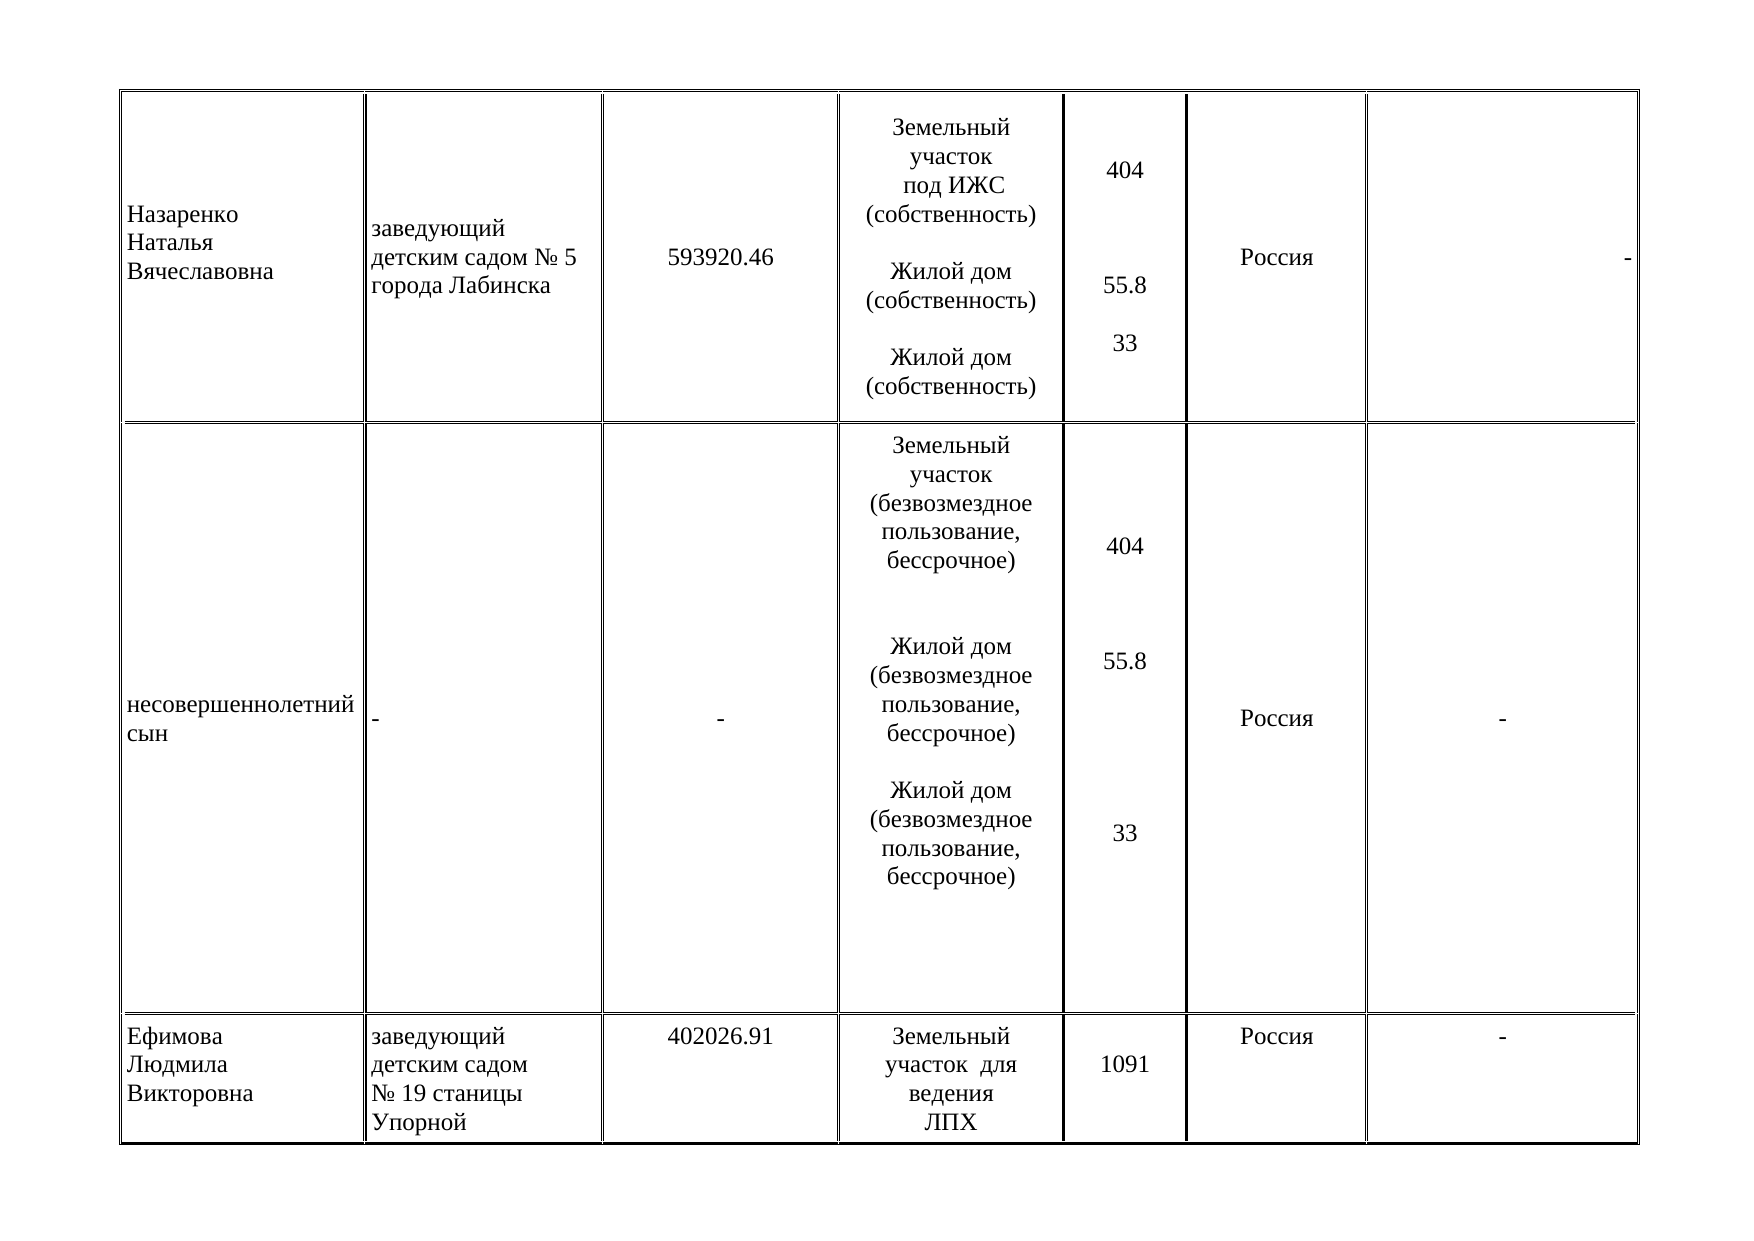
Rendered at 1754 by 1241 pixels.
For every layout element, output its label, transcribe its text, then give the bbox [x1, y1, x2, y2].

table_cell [122, 1011, 365, 1142]
table_cell - [1367, 1011, 1637, 1142]
table_cell - [1367, 92, 1637, 421]
table_cell Россия [1186, 92, 1367, 421]
table_cell Россия [1188, 424, 1365, 1011]
table_cell Земельный участок (безвозмездное пользование, бессрочное) Жилой дом (безвозмездное пользование, бессрочное) Жилой дом (безвозмездное пользование, бессрочное) [840, 424, 1062, 1011]
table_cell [839, 1015, 1063, 1142]
table_cell Назаренко Наталья Вячеславовна [120, 90, 365, 421]
table_cell - [1367, 421, 1638, 1011]
table_cell 593920.46 [603, 92, 838, 421]
table_cell Россия [1186, 1015, 1367, 1142]
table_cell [365, 1015, 602, 1142]
table_cell Земельный участок под ИЖС (собственность) Жилой дом (собственность) Жилой дом (собственность) [839, 92, 1063, 421]
table_cell 404 55.8 33 [1063, 92, 1186, 421]
table_cell заведующий детским садом № 5 города Лабинска [365, 92, 602, 421]
table_cell 402026.91 [603, 1015, 838, 1142]
table_cell - [604, 424, 837, 1011]
table_cell 1091 103.1 60600 [1063, 1015, 1186, 1142]
table_cell несовершеннолетний сын [120, 421, 365, 1011]
table_cell 404 55.8 33 [1065, 424, 1185, 1011]
table_cell - [367, 424, 601, 1011]
